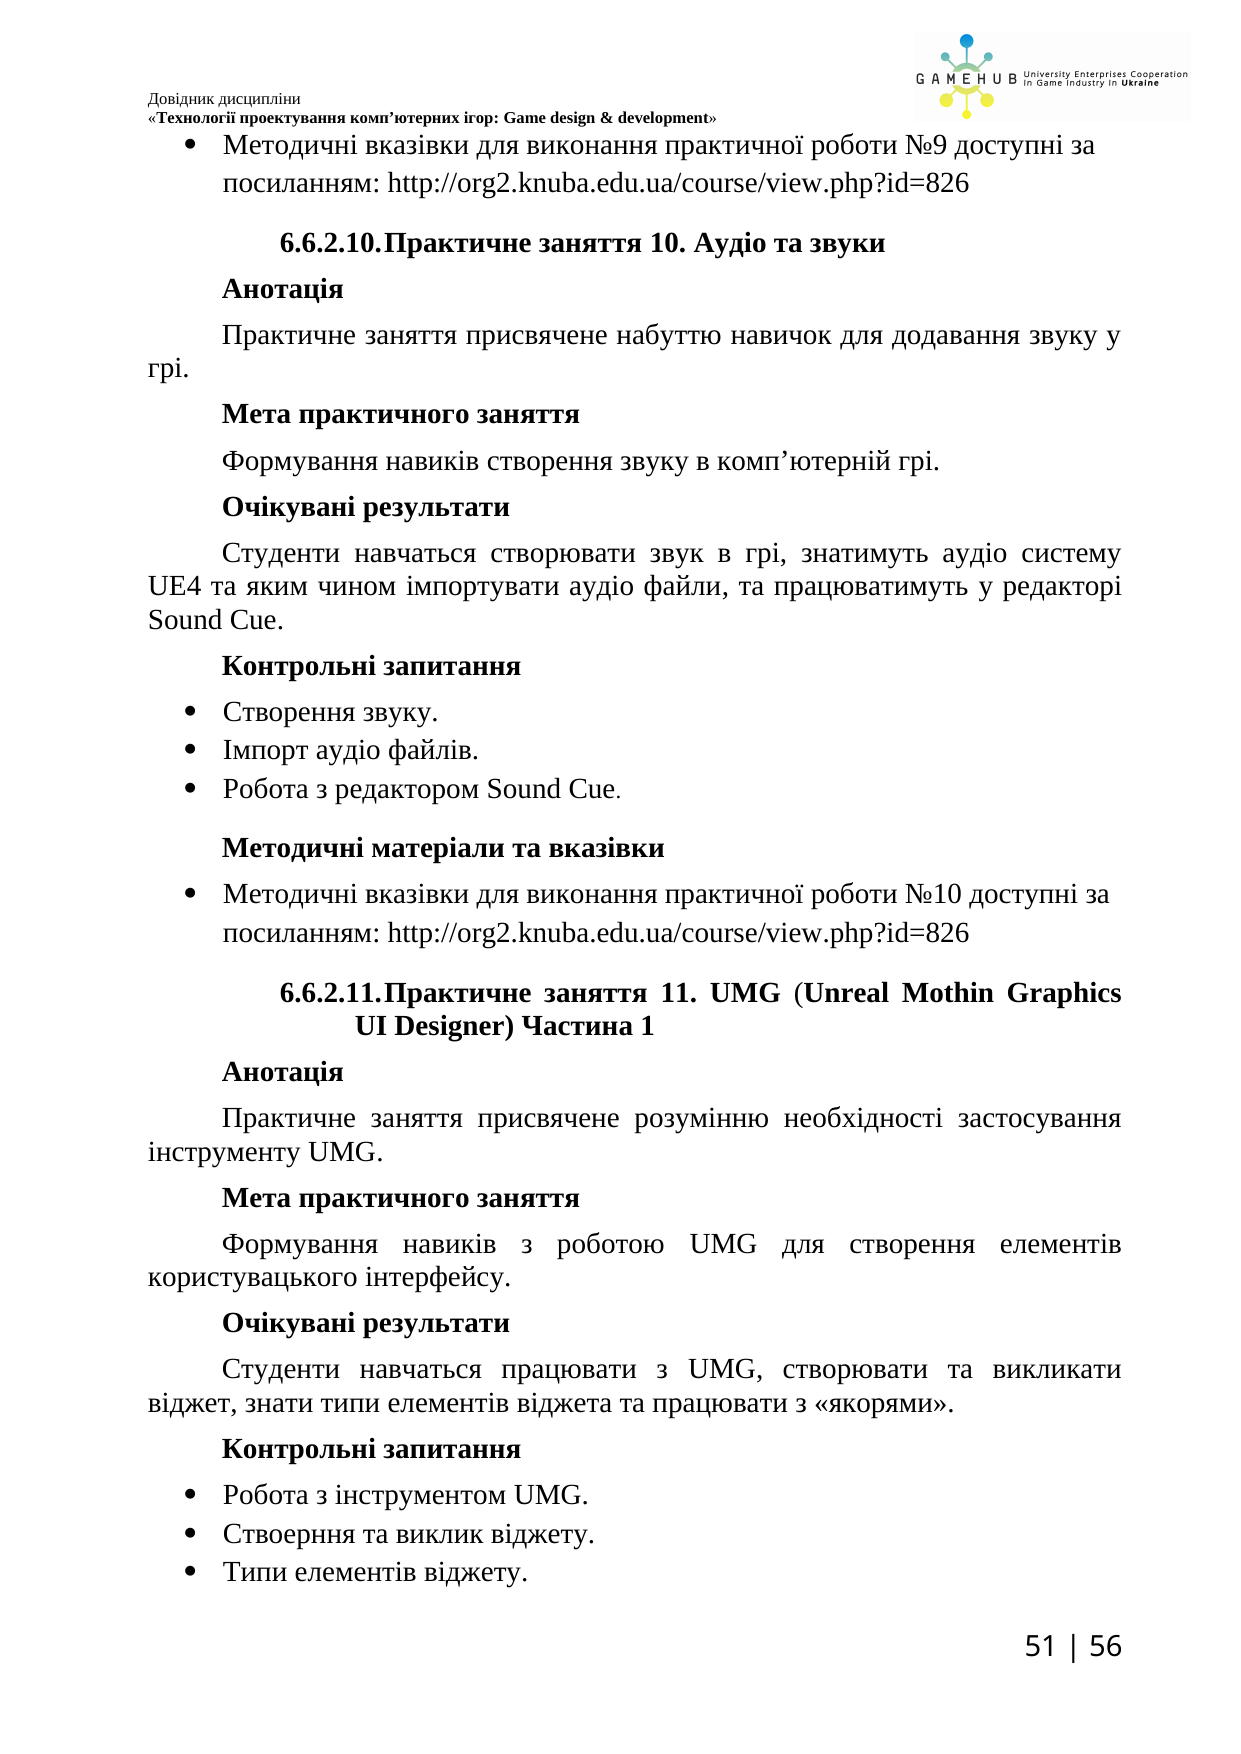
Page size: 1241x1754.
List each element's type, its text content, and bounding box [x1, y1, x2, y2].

list Створення звуку. [185, 694, 1122, 727]
text Контрольні запитання [148, 648, 1122, 681]
list Методичні вказівки для виконання практичної роботи №10 доступні за посиланням: http://org2.knuba.edu.ua/course/view.php?id=826 [185, 877, 1122, 949]
text Студенти навчаться створювати звук в грі, знатимуть аудіо систему UE4 та яким чином імпортувати аудіо файли, та працюватимуть у редакторі Sound Cue. [148, 535, 1122, 635]
text Мета практичного заняття [148, 397, 1122, 430]
picture [914, 32, 1192, 122]
list Робота з інструментом UMG. [185, 1477, 1122, 1511]
text Контрольні запитання [148, 1431, 1122, 1465]
text Мета практичного заняття [148, 1180, 1122, 1213]
text Практичне заняття присвячене розумінню необхідності застосування інструменту UMG. [148, 1100, 1122, 1167]
text Методичні матеріали та вказівки [148, 831, 1122, 864]
text Анотація [148, 271, 1122, 304]
text Практичне заняття присвячене набуттю навичок для додавання звуку у грі. [148, 317, 1122, 384]
text Анотація [148, 1054, 1122, 1088]
list Імпорт аудіо файлів. [185, 732, 1122, 766]
list Методичні вказівки для виконання практичної роботи №9 доступні за посиланням: http://org2.knuba.edu.ua/course/view.php?id=826 [185, 127, 1122, 199]
list Формування навиків створення звуку в комп’ютерній грі. [148, 443, 1122, 476]
list Практичне заняття 11. UMG (Unreal Mothin Graphics UI Designer) Частина 1 [279, 975, 1122, 1042]
list Формування навиків з роботою UMG для створення елементів користувацького інтерфейсу. [148, 1226, 1122, 1293]
text Студенти навчаться працювати з UMG, створювати та викликати віджет, знати типи елементів віджета та працювати з «якорями». [148, 1352, 1122, 1419]
text Очікувані результати [148, 489, 1122, 522]
list Робота з редактором Sound Cue. [185, 771, 1122, 805]
list Ствоерння та виклик віджету. [185, 1516, 1122, 1549]
list Практичне заняття 10. Аудіо та звуки [279, 225, 1122, 258]
list Типи елементів віджету. [185, 1554, 1122, 1588]
text Очікувані результати [148, 1306, 1122, 1339]
